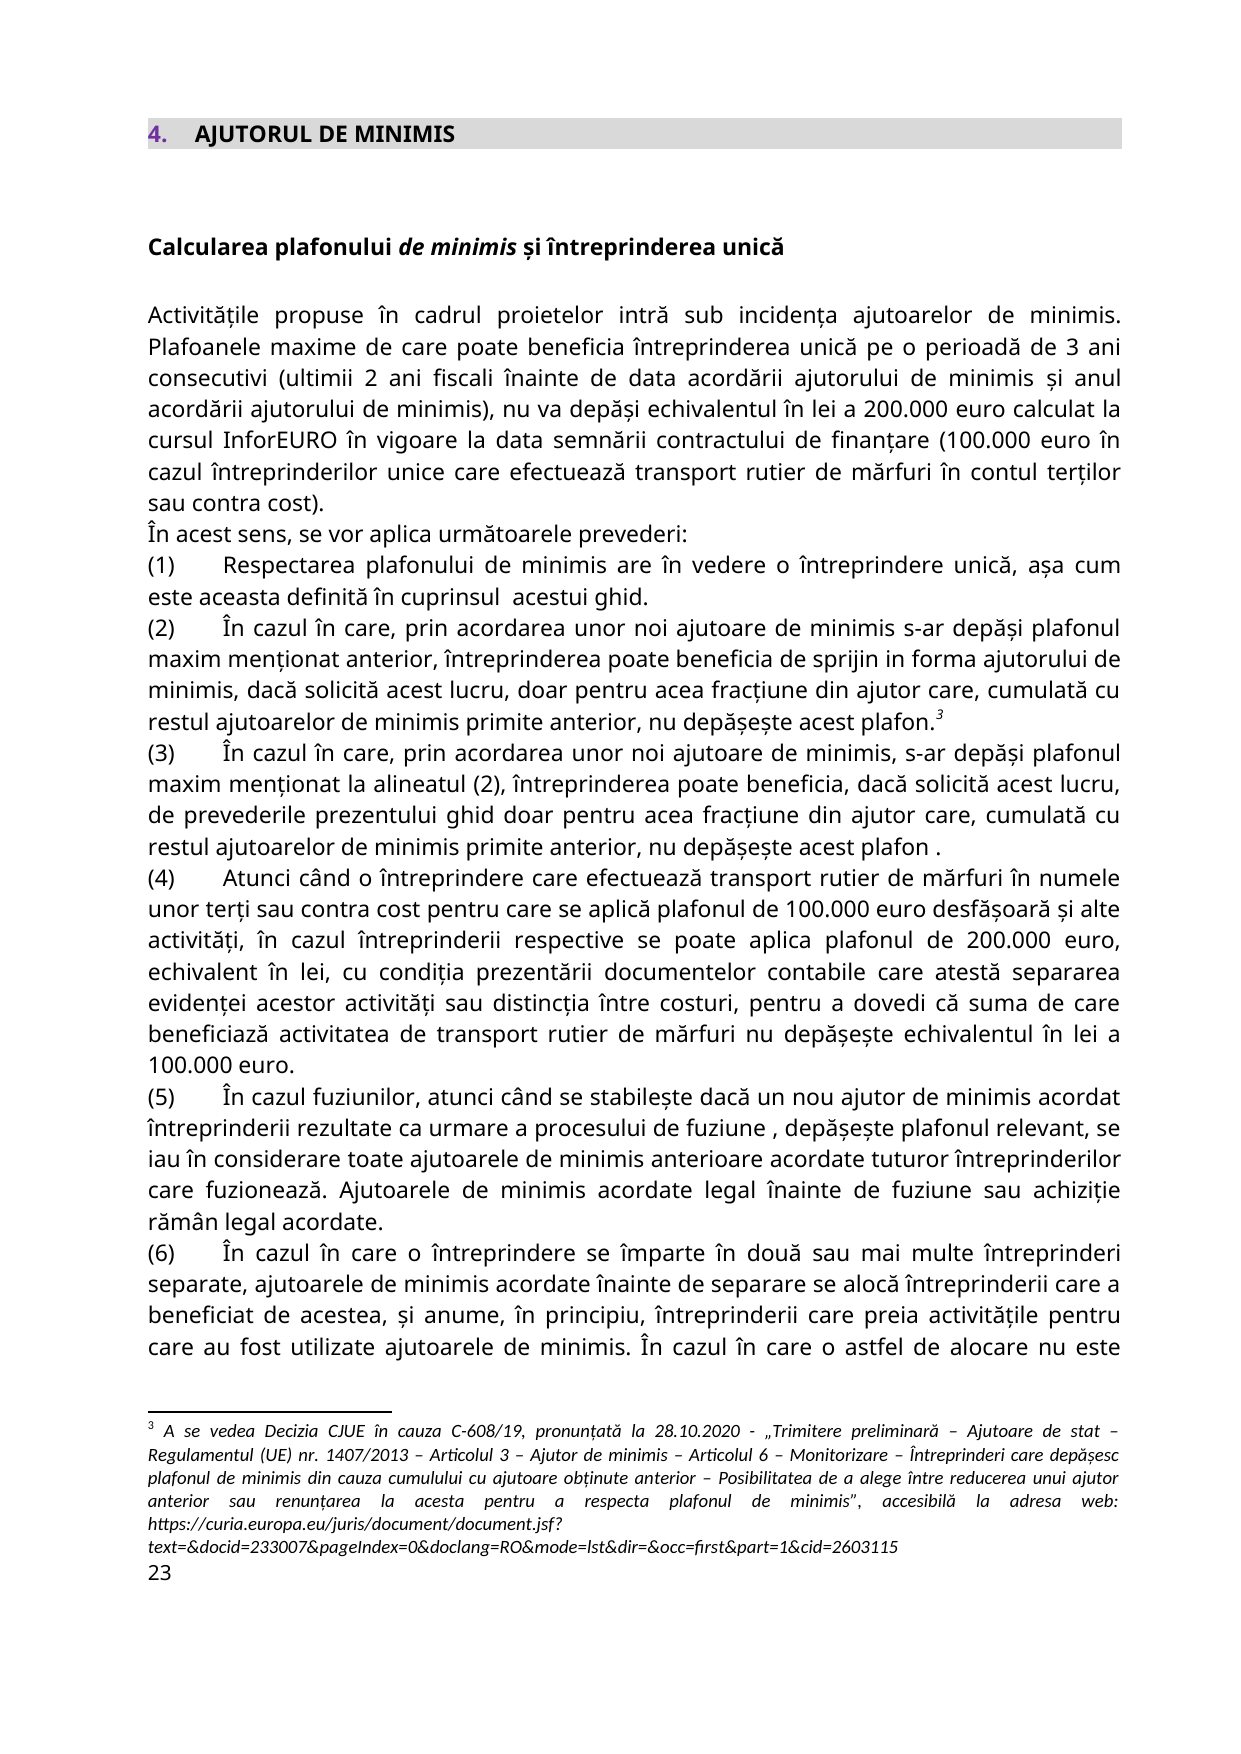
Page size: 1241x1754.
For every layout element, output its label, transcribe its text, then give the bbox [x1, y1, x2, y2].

text (3) În cazul în care, prin acordarea unor noi ajutoare de minimis, s-ar depăși plafonul maxim menționat la alineatul (2), întreprinderea poate beneficia, dacă solicită acest lucru, de prevederile prezentului ghid doar pentru acea fracțiune din ajutor care, cumulată cu restul ajutoarelor de minimis primite anterior, nu depășește acest plafon . [148, 737, 1122, 862]
text În acest sens, se vor aplica următoarele prevederi: [148, 518, 1122, 549]
subtitle AJUTORUL DE MINIMIS [148, 118, 1122, 149]
text (5) În cazul fuziunilor, atunci când se stabilește dacă un nou ajutor de minimis acordat întreprinderii rezultate ca urmare a procesului de fuziune , depășește plafonul relevant, se iau în considerare toate ajutoarele de minimis anterioare acordate tuturor întreprinderilor care fuzionează. Ajutoarele de minimis acordate legal înainte de fuziune sau achiziție rămân legal acordate. [148, 1081, 1122, 1237]
text (1) Respectarea plafonului de minimis are în vedere o întreprindere unică, așa cum este aceasta definită în cuprinsul acestui ghid. [148, 549, 1122, 612]
subtitle Calcularea plafonului de minimis și întreprinderea unică [148, 231, 1122, 262]
text Activitățile propuse în cadrul proietelor intră sub incidența ajutoarelor de minimis. Plafoanele maxime de care poate beneficia întreprinderea unică pe o perioadă de 3 ani consecutivi (ultimii 2 ani fiscali înainte de data acordării ajutorului de minimis şi anul acordării ajutorului de minimis), nu va depăși echivalentul în lei a 200.000 euro calculat la cursul InforEURO în vigoare la data semnării contractului de finanțare (100.000 euro în cazul întreprinderilor unice care efectuează transport rutier de mărfuri în contul terților sau contra cost). [148, 299, 1122, 518]
text (2) În cazul în care, prin acordarea unor noi ajutoare de minimis s-ar depăși plafonul maxim menţionat anterior, întreprinderea poate beneficia de sprijin in forma ajutorului de minimis, dacă solicită acest lucru, doar pentru acea fracțiune din ajutor care, cumulată cu restul ajutoarelor de minimis primite anterior, nu depășește acest plafon. [148, 612, 1122, 737]
text (4) Atunci când o întreprindere care efectuează transport rutier de mărfuri în numele unor terți sau contra cost pentru care se aplică plafonul de 100.000 euro desfășoară și alte activități, în cazul întreprinderii respective se poate aplica plafonul de 200.000 euro, echivalent în lei, cu condiția prezentării documentelor contabile care atestă separarea evidenței acestor activități sau distincția între costuri, pentru a dovedi că suma de care beneficiază activitatea de transport rutier de mărfuri nu depășește echivalentul în lei a 100.000 euro. [148, 862, 1122, 1081]
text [148, 1237, 1122, 1362]
